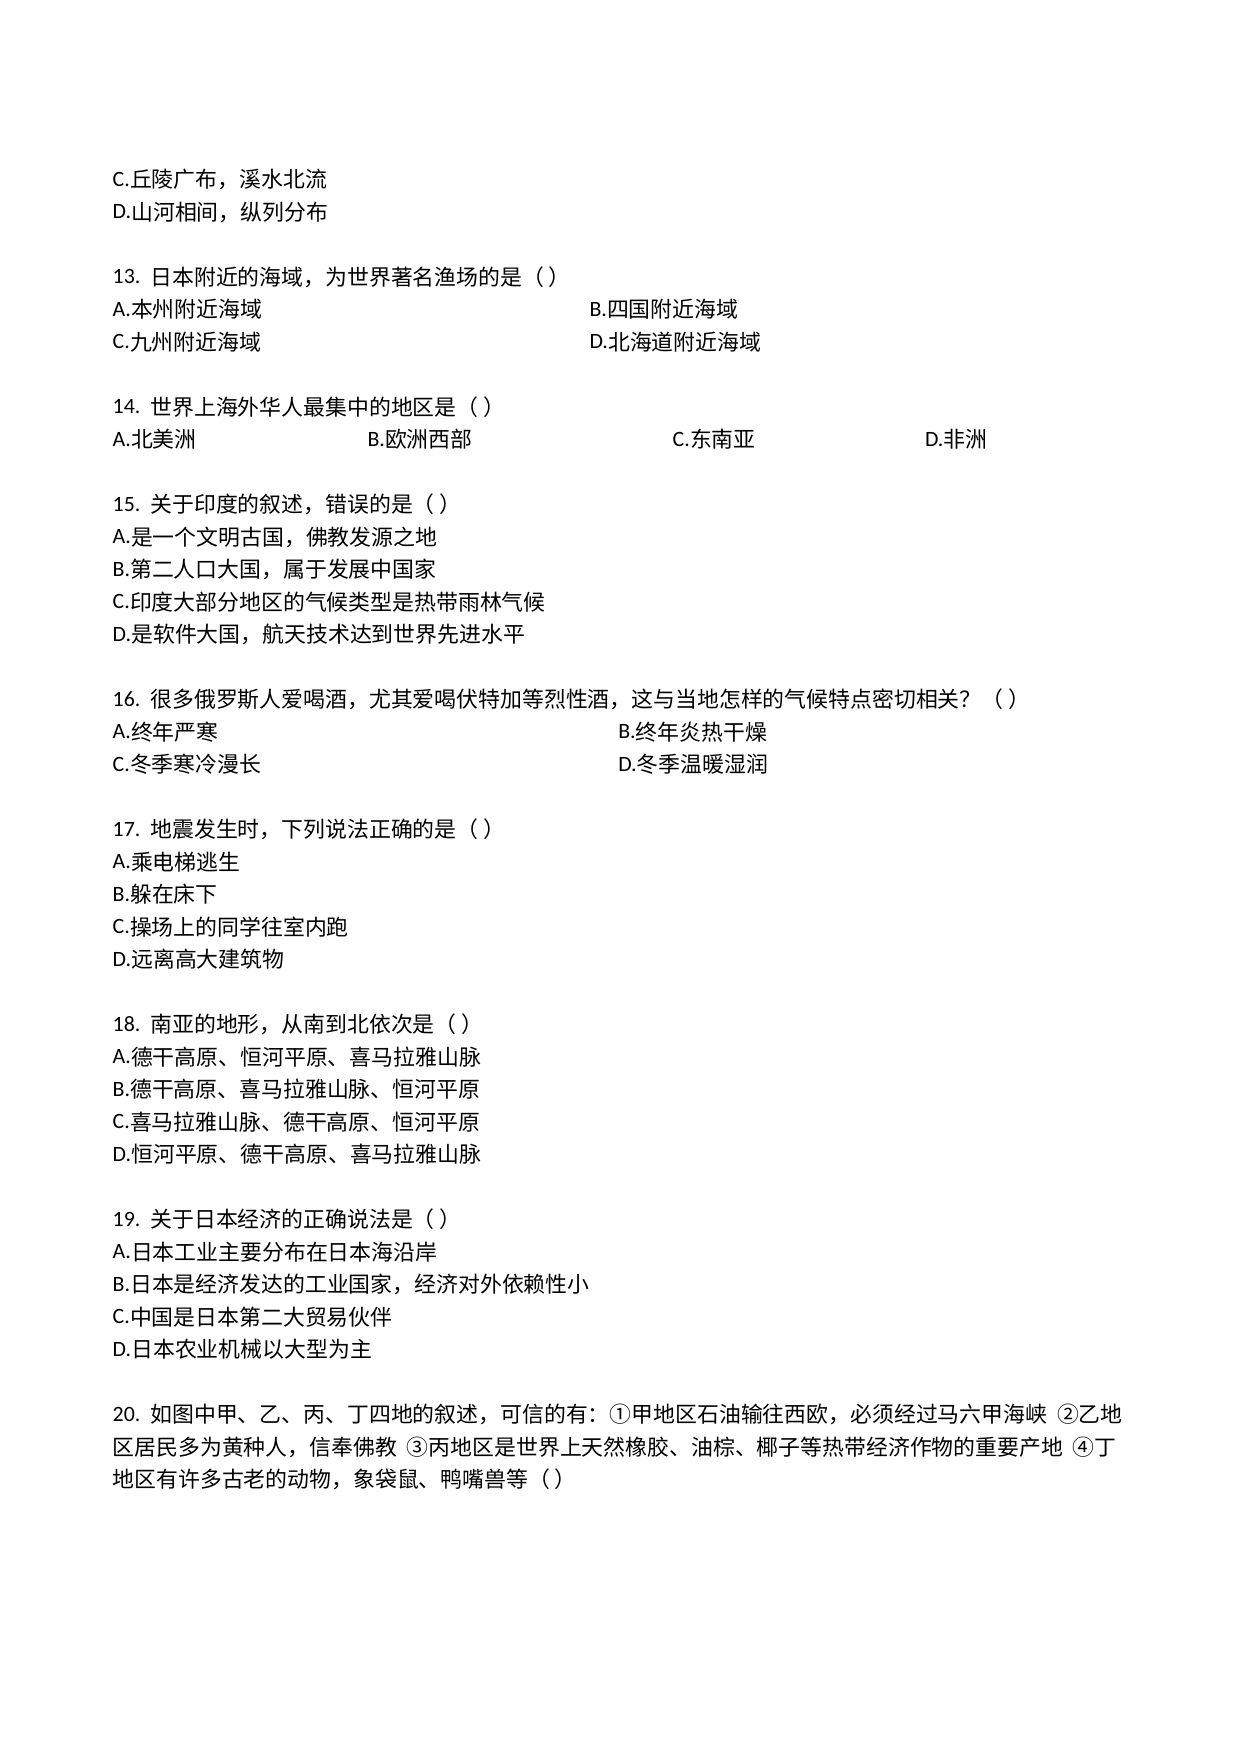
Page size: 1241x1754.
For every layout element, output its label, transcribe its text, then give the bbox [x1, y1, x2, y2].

text C.操场上的同学往室内跑 [112, 909, 1128, 942]
text D.恒河平原、德干高原、喜马拉雅山脉 [112, 1137, 1128, 1169]
text 18. 南亚的地形，从南到北依次是（ ） [112, 1007, 1128, 1039]
text A.是一个文明古国，佛教发源之地 [112, 519, 1128, 552]
table_cell D.北海道附近海域 [578, 325, 1116, 357]
text C.喜马拉雅山脉、德干高原、恒河平原 [112, 1104, 1128, 1137]
table_header A.终年严寒 [101, 715, 607, 747]
table_header B.欧洲西部 [356, 422, 661, 454]
table_cell D.冬季温暖湿润 [607, 747, 1116, 779]
text C.印度大部分地区的气候类型是热带雨林气候 [112, 584, 1128, 617]
text C.丘陵广布，溪水北流 [112, 162, 1128, 194]
table_cell C.九州附近海域 [101, 325, 578, 357]
text D.山河相间，纵列分布 [112, 194, 1128, 227]
table_header C.东南亚 [661, 422, 913, 454]
text 16. 很多俄罗斯人爱喝酒，尤其爱喝伏特加等烈性酒，这与当地怎样的气候特点密切相关？（ ） [112, 682, 1128, 714]
table_header B.终年炎热干燥 [607, 715, 1116, 747]
text D.是软件大国，航天技术达到世界先进水平 [112, 617, 1128, 649]
text 17. 地震发生时，下列说法正确的是（ ） [112, 812, 1128, 844]
text A.乘电梯逃生 [112, 844, 1128, 877]
text 20. 如图中甲、乙、丙、丁四地的叙述，可信的有：①甲地区石油输往西欧，必须经过马六甲海峡 ②乙地区居民多为黄种人，信奉佛教 ③丙地区是世界上天然橡胶、油棕、椰子等热带经济作物的重要产地 ④丁地区有许多古老的动物，象袋鼠、鸭嘴兽等（ ） [112, 1397, 1128, 1494]
text D.日本农业机械以大型为主 [112, 1332, 1128, 1364]
text 13. 日本附近的海域，为世界著名渔场的是（ ） [112, 259, 1128, 292]
text B.躲在床下 [112, 877, 1128, 909]
text A.日本工业主要分布在日本海沿岸 [112, 1234, 1128, 1267]
text A.德干高原、恒河平原、喜马拉雅山脉 [112, 1039, 1128, 1072]
table_cell C.冬季寒冷漫长 [101, 747, 607, 779]
text 19. 关于日本经济的正确说法是（ ） [112, 1202, 1128, 1234]
text D.远离高大建筑物 [112, 942, 1128, 974]
table_header A.北美洲 [101, 422, 356, 454]
text 15. 关于印度的叙述，错误的是（ ） [112, 487, 1128, 519]
text 14. 世界上海外华人最集中的地区是（ ） [112, 389, 1128, 422]
text B.第二人口大国，属于发展中国家 [112, 552, 1128, 584]
text B.德干高原、喜马拉雅山脉、恒河平原 [112, 1072, 1128, 1104]
text C.中国是日本第二大贸易伙伴 [112, 1299, 1128, 1332]
table_header D.非洲 [914, 422, 1116, 454]
table_header A.本州附近海域 [101, 292, 578, 324]
table_header B.四国附近海域 [578, 292, 1116, 324]
text B.日本是经济发达的工业国家，经济对外依赖性小 [112, 1267, 1128, 1299]
